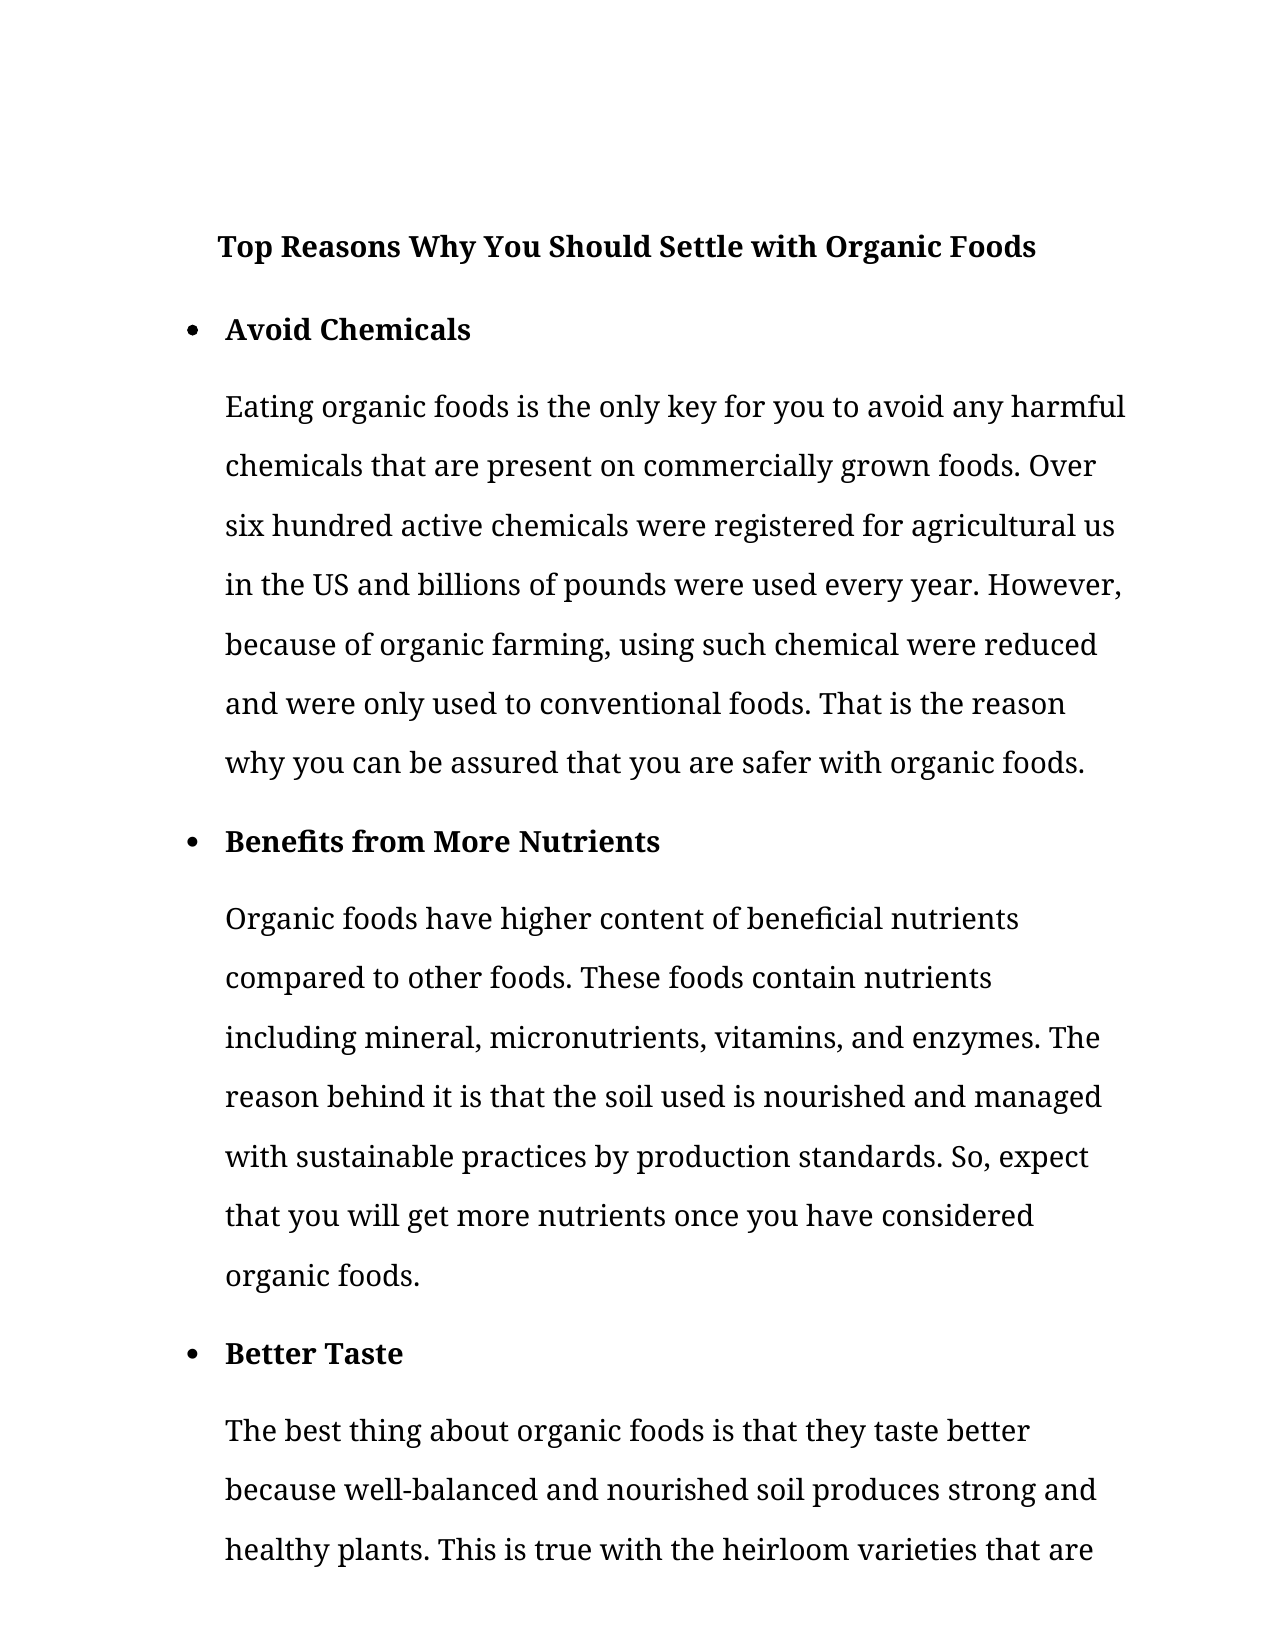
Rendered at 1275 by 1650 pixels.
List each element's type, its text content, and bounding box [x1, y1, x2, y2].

subtitle Benefits from More Nutrients [187, 821, 1135, 861]
subtitle Better Taste [187, 1333, 1135, 1373]
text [225, 1410, 1124, 1569]
list Avoid Chemicals [187, 309, 1135, 349]
text Eating organic foods is the only key for you to avoid any harmful chemicals that are present on commercially grown foods. Over six hundred active chemicals were registered for agricultural us in the US and billions of pounds were used every year. However, because of organic farming, using such chemical were reduced and were only used to conventional foods. That is the reason why you can be assured that you are safer with organic foods. [225, 386, 1129, 782]
text Top Reasons Why You Should Settle with Organic Foods [217, 227, 1129, 266]
text Organic foods have higher content of beneficial nutrients compared to other foods. These foods contain nutrients including mineral, micronutrients, vitamins, and enzymes. The reason behind it is that the soil used is nourished and managed with sustainable practices by production standards. So, expect that you will get more nutrients once you have considered organic foods. [225, 898, 1116, 1294]
